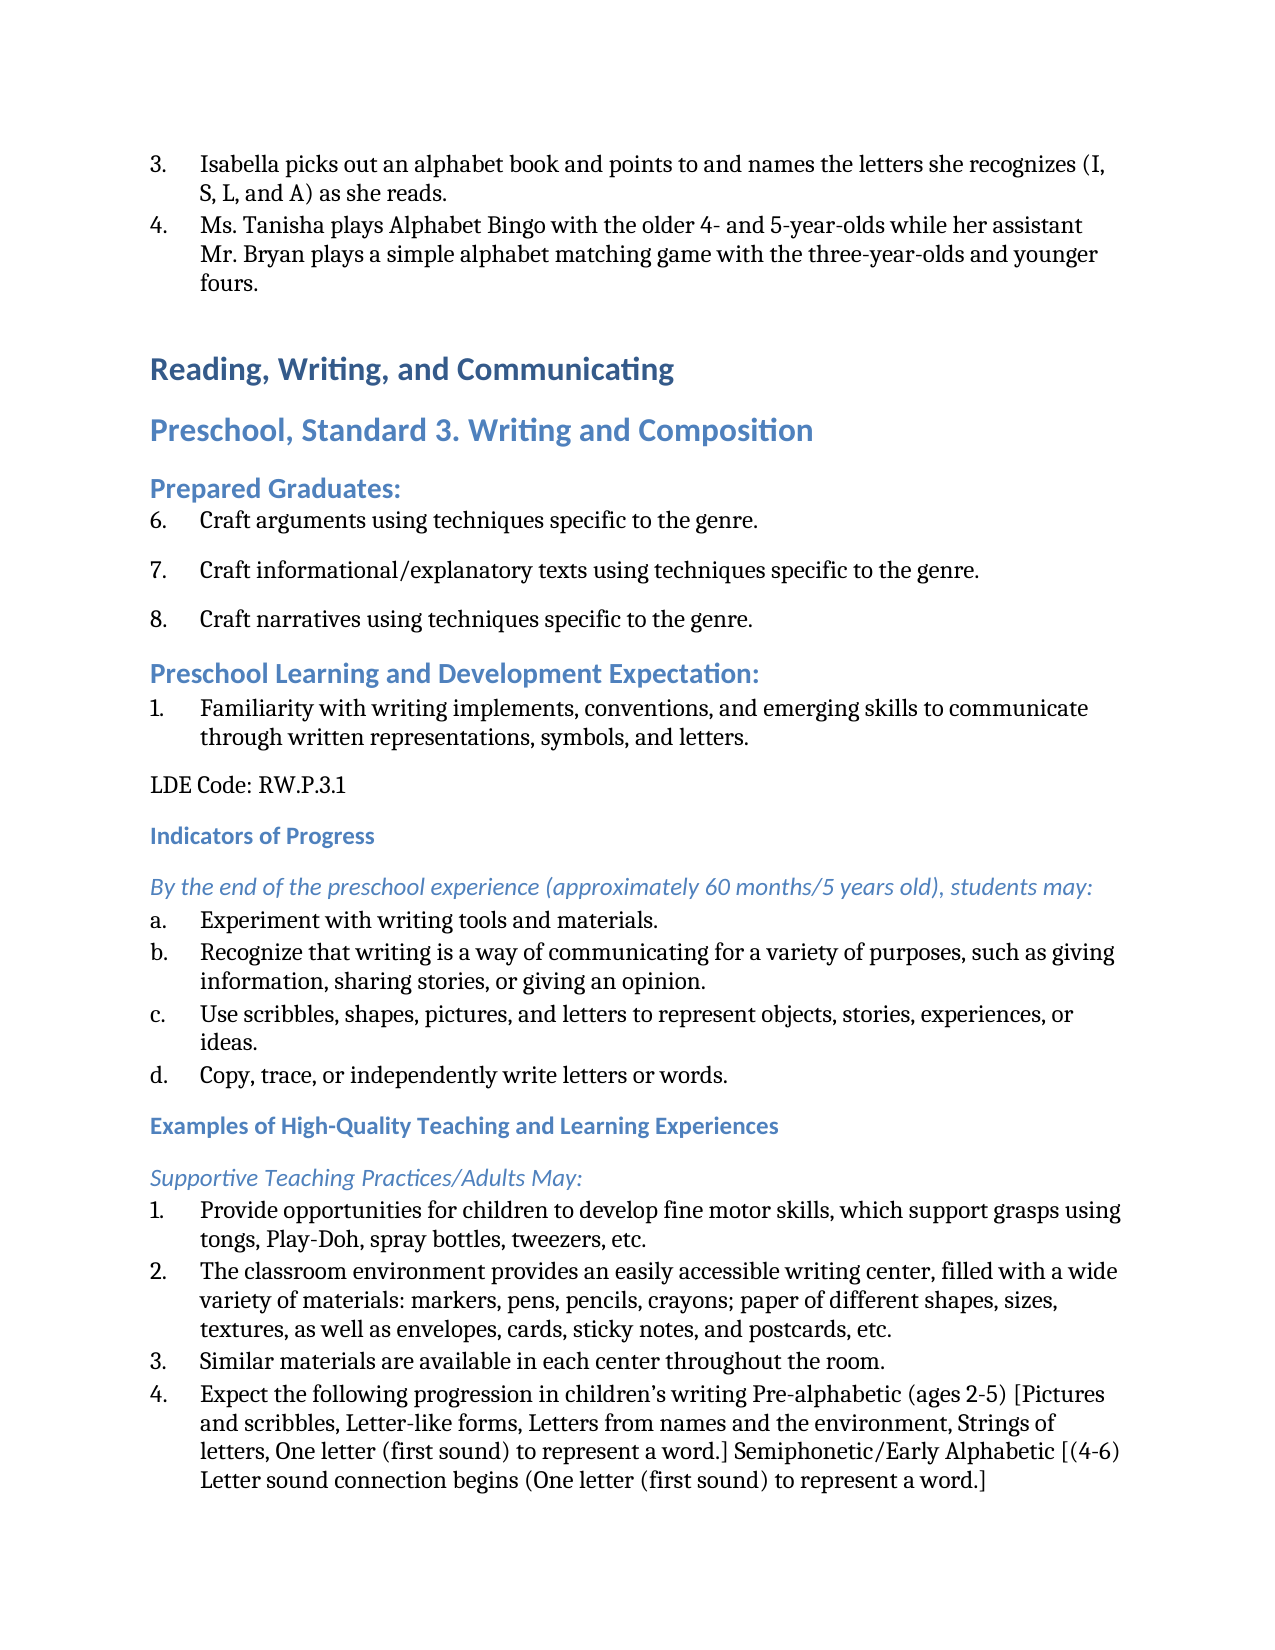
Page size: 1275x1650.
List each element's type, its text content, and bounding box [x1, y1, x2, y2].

list Use scribbles, shapes, pictures, and letters to represent objects, stories, experiences, or ideas. [150, 999, 1125, 1057]
list Similar materials are available in each center throughout the room. [150, 1347, 1125, 1376]
subtitle By the end of the preschool experience (approximately 60 months/5 years old), students may: [150, 872, 1125, 902]
subtitle Examples of High-Quality Teaching and Learning Experiences [150, 1110, 1125, 1141]
list The classroom environment provides an easily accessible writing center, filled with a wide variety of materials: markers, pens, pencils, crayons; paper of different shapes, sizes, textures, as well as envelopes, cards, sticky notes, and postcards, etc. [150, 1257, 1125, 1343]
list Recognize that writing is a way of communicating for a variety of purposes, such as giving information, sharing stories, or giving an opinion. [150, 938, 1125, 996]
subtitle Reading, Writing, and Communicating [150, 347, 1125, 388]
list Ms. Tanisha plays Alphabet Bingo with the older 4- and 5-year-olds while her assistant Mr. Bryan plays a simple alphabet matching game with the three-year-olds and younger fours. [150, 211, 1125, 297]
list Craft informational/explanatory texts using techniques specific to the genre. [150, 556, 1125, 584]
subtitle Supportive Teaching Practices/Adults May: [150, 1162, 1125, 1192]
list Familiarity with writing implements, conventions, and emerging skills to communicate through written representations, symbols, and letters. [150, 694, 1125, 752]
subtitle Preschool, Standard 3. Writing and Composition [150, 409, 1125, 450]
list Craft narratives using techniques specific to the genre. [150, 605, 1125, 634]
text LDE Code: RW.P.3.1 [150, 771, 1125, 799]
subtitle Prepared Graduates: [150, 471, 1125, 506]
subtitle Preschool Learning and Development Expectation: [150, 655, 1125, 691]
list Experiment with writing tools and materials. [150, 906, 1125, 934]
list Craft arguments using techniques specific to the genre. [150, 506, 1125, 535]
subtitle Indicators of Progress [150, 820, 1125, 851]
list Copy, trace, or independently write letters or words. [150, 1061, 1125, 1089]
list Provide opportunities for children to develop fine motor skills, which support grasps using tongs, Play-Doh, spray bottles, tweezers, etc. [150, 1196, 1125, 1253]
list Expect the following progression in children’s writing Pre-alphabetic (ages 2-5) [Pictures and scribbles, Letter-like forms, Letters from names and the environment, Strings of letters, One letter (first sound) to represent a word.] Semiphonetic/Early Alphabetic [(4-6) Letter sound connection begins (One letter (first sound) to represent a word.] [150, 1380, 1125, 1495]
list Isabella picks out an alphabet book and points to and names the letters she recognizes (I, S, L, and A) as she reads. [150, 150, 1125, 207]
